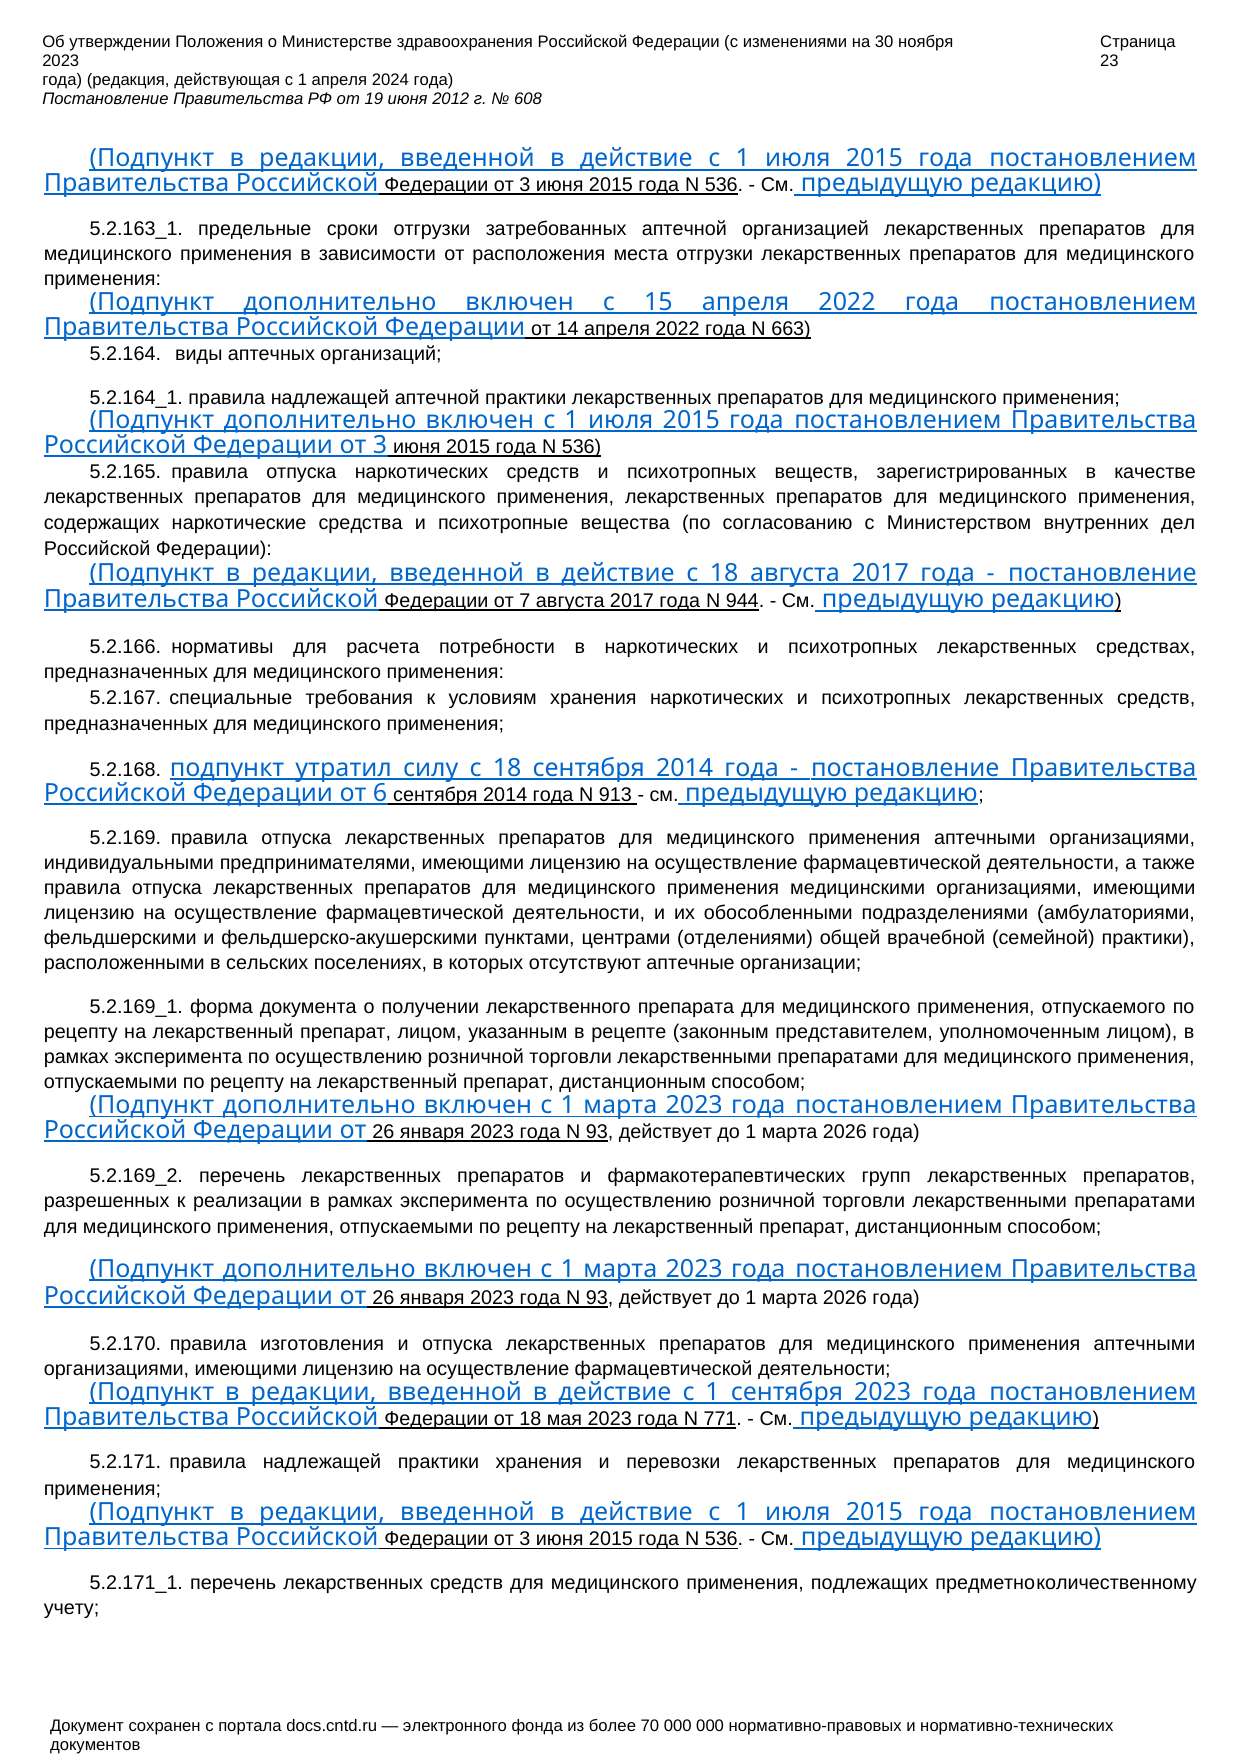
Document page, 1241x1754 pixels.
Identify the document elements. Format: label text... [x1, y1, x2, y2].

list правила надлежащей практики хранения и перевозки лекарственных препаратов для медицинского применения; [43, 1448, 1197, 1501]
text 5.2.164_1. правила надлежащей аптечной практики лекарственных препаратов для медицинского применения; [43, 388, 1197, 408]
text (Подпункт дополнительно включен с 15 апреля 2022 года постановлением Правительства Российской Федерации от 14 апреля 2022 года N 663) [43, 290, 1197, 340]
text (Подпункт дополнительно включен с 1 июля 2015 года постановлением Правительства Российской Федерации от 3 июня 2015 года N 536) [43, 408, 1197, 458]
text (Подпункт в редакции, введенной в действие с 18 августа 2017 года - постановление Правительства Российской Федерации от 7 августа 2017 года N 944. - См. предыдущую редакцию) [43, 560, 1197, 613]
text 5.2.169_2. перечень лекарственных препаратов и фармакотерапевтических групп лекарственных препаратов, разрешенных к реализации в рамках эксперимента по осуществлению розничной торговли лекарственными препаратами для медицинского применения, отпускаемыми по рецепту на лекарственный препарат, дистанционным способом; [43, 1162, 1197, 1238]
text 5.2.171_1. перечень лекарственных средств для медицинского применения, подлежащих предметноколичественному учету; [43, 1569, 1197, 1619]
list правила отпуска лекарственных препаратов для медицинского применения аптечными организациями, индивидуальными предпринимателями, имеющими лицензию на осуществление фармацевтической деятельности, а также правила отпуска лекарственных препаратов для медицинского применения медицинскими организациями, имеющими лицензию на осуществление фармацевтической деятельности, и их обособленными подразделениями (амбулаториями, фельдшерскими и фельдшерско-акушерскими пунктами, центрами (отделениями) общей врачебной (семейной) практики), расположенными в сельских поселениях, в которых отсутствуют аптечные организации; [43, 825, 1197, 975]
text 5.2.169_1. форма документа о получении лекарственного препарата для медицинского применения, отпускаемого по рецепту на лекарственный препарат, лицом, указанным в рецепте (законным представителем, уполномоченным лицом), в рамках эксперимента по осуществлению розничной торговли лекарственными препаратами для медицинского применения, отпускаемыми по рецепту на лекарственный препарат, дистанционным способом; [43, 993, 1197, 1093]
text (Подпункт в редакции, введенной в действие с 1 сентября 2023 года постановлением Правительства Российской Федерации от 18 мая 2023 года N 771. - См. предыдущую редакцию) [43, 1380, 1197, 1430]
list подпункт утратил силу с 18 сентября 2014 года - постановление Правительства Российской Федерации от 6 сентября 2014 года N 913 - см. предыдущую редакцию; [43, 756, 1197, 806]
list виды аптечных организаций; [43, 340, 1197, 365]
text (Подпункт в редакции, введенной в действие с 1 июля 2015 года постановлением Правительства Российской Федерации от 3 июня 2015 года N 536. - См. предыдущую редакцию) [43, 147, 1197, 197]
list специальные требования к условиям хранения наркотических и психотропных лекарственных средств, предназначенных для медицинского применения; [43, 683, 1197, 736]
text 5.2.163_1. предельные сроки отгрузки затребованных аптечной организацией лекарственных препаратов для медицинского применения в зависимости от расположения места отгрузки лекарственных препаратов для медицинского применения: [43, 215, 1197, 290]
text (Подпункт дополнительно включен с 1 марта 2023 года постановлением Правительства Российской Федерации от 26 января 2023 года N 93, действует до 1 марта 2026 года) [43, 1256, 1197, 1310]
text (Подпункт дополнительно включен с 1 марта 2023 года постановлением Правительства Российской Федерации от 26 января 2023 года N 93, действует до 1 марта 2026 года) [43, 1093, 1197, 1143]
list правила изготовления и отпуска лекарственных препаратов для медицинского применения аптечными организациями, имеющими лицензию на осуществление фармацевтической деятельности; [43, 1330, 1197, 1380]
list нормативы для расчета потребности в наркотических и психотропных лекарственных средствах, предназначенных для медицинского применения: [43, 633, 1197, 683]
text (Подпункт в редакции, введенной в действие с 1 июля 2015 года постановлением Правительства Российской Федерации от 3 июня 2015 года N 536. - См. предыдущую редакцию) [43, 1501, 1197, 1551]
list правила отпуска наркотических средств и психотропных веществ, зарегистрированных в качестве лекарственных препаратов для медицинского применения, лекарственных препаратов для медицинского применения, содержащих наркотические средства и психотропные вещества (по согласованию с Министерством внутренних дел Российской Федерации): [43, 458, 1197, 560]
